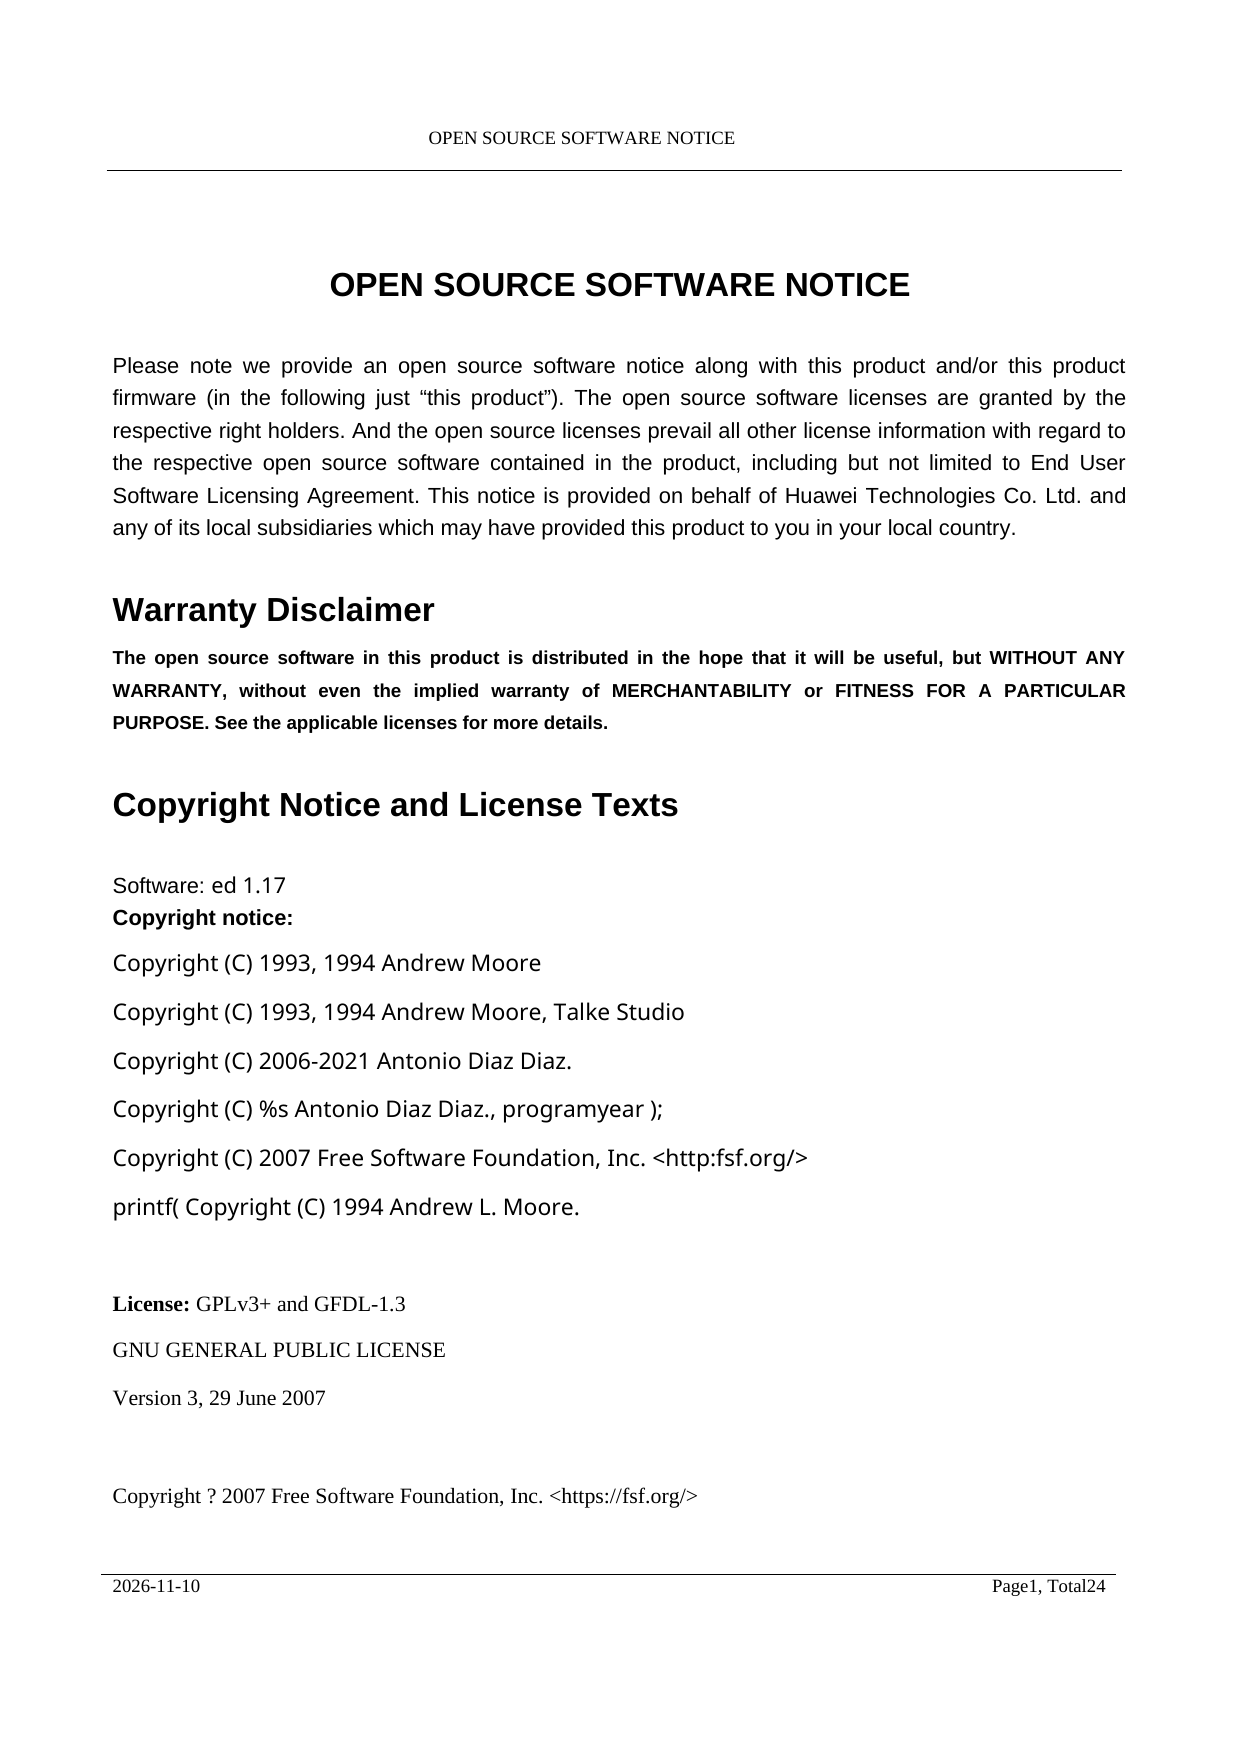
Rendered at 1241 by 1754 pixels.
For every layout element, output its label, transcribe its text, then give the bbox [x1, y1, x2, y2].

text Copyright notice: [112, 901, 1128, 934]
text Copyright (C) 1993, 1994 Andrew Moore Copyright (C) 1993, 1994 Andrew Moore, Talke Studio Copyright (C) 2006-2021 Antonio Diaz Diaz. Copyright (C) %s Antonio Diaz Diaz., programyear ); Copyright (C) 2007 Free Software Foundation, Inc. <http:fsf.org/> printf( Copyright (C) 1994 Andrew L. Moore. [112, 947, 1128, 1272]
text OPEN SOURCE SOFTWARE NOTICE [112, 251, 1128, 316]
text Please note we provide an open source software notice along with this product and/or this product firmware (in the following just “this product”). The open source software licenses are granted by the respective right holders. And the open source licenses prevail all other license information with regard to the respective open source software contained in the product, including but not limited to End User Software Licensing Agreement. This notice is provided on behalf of Huawei Technologies Co. Ltd. and any of its local subsidiaries which may have provided this product to you in your local country. [112, 349, 1128, 544]
text Copyright Notice and License Texts [112, 771, 1128, 836]
text Warranty Disclaimer [112, 576, 1128, 641]
text Software: ed 1.17 [112, 869, 1128, 901]
text The open source software in this product is distributed in the hope that it will be useful, but WITHOUT ANY WARRANTY, without even the implied warranty of MERCHANTABILITY or FITNESS FOR A PARTICULAR PURPOSE. See the applicable licenses for more details. [112, 641, 1128, 739]
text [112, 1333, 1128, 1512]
text License: GPLv3+ and GFDL-1.3 [112, 1288, 1128, 1320]
